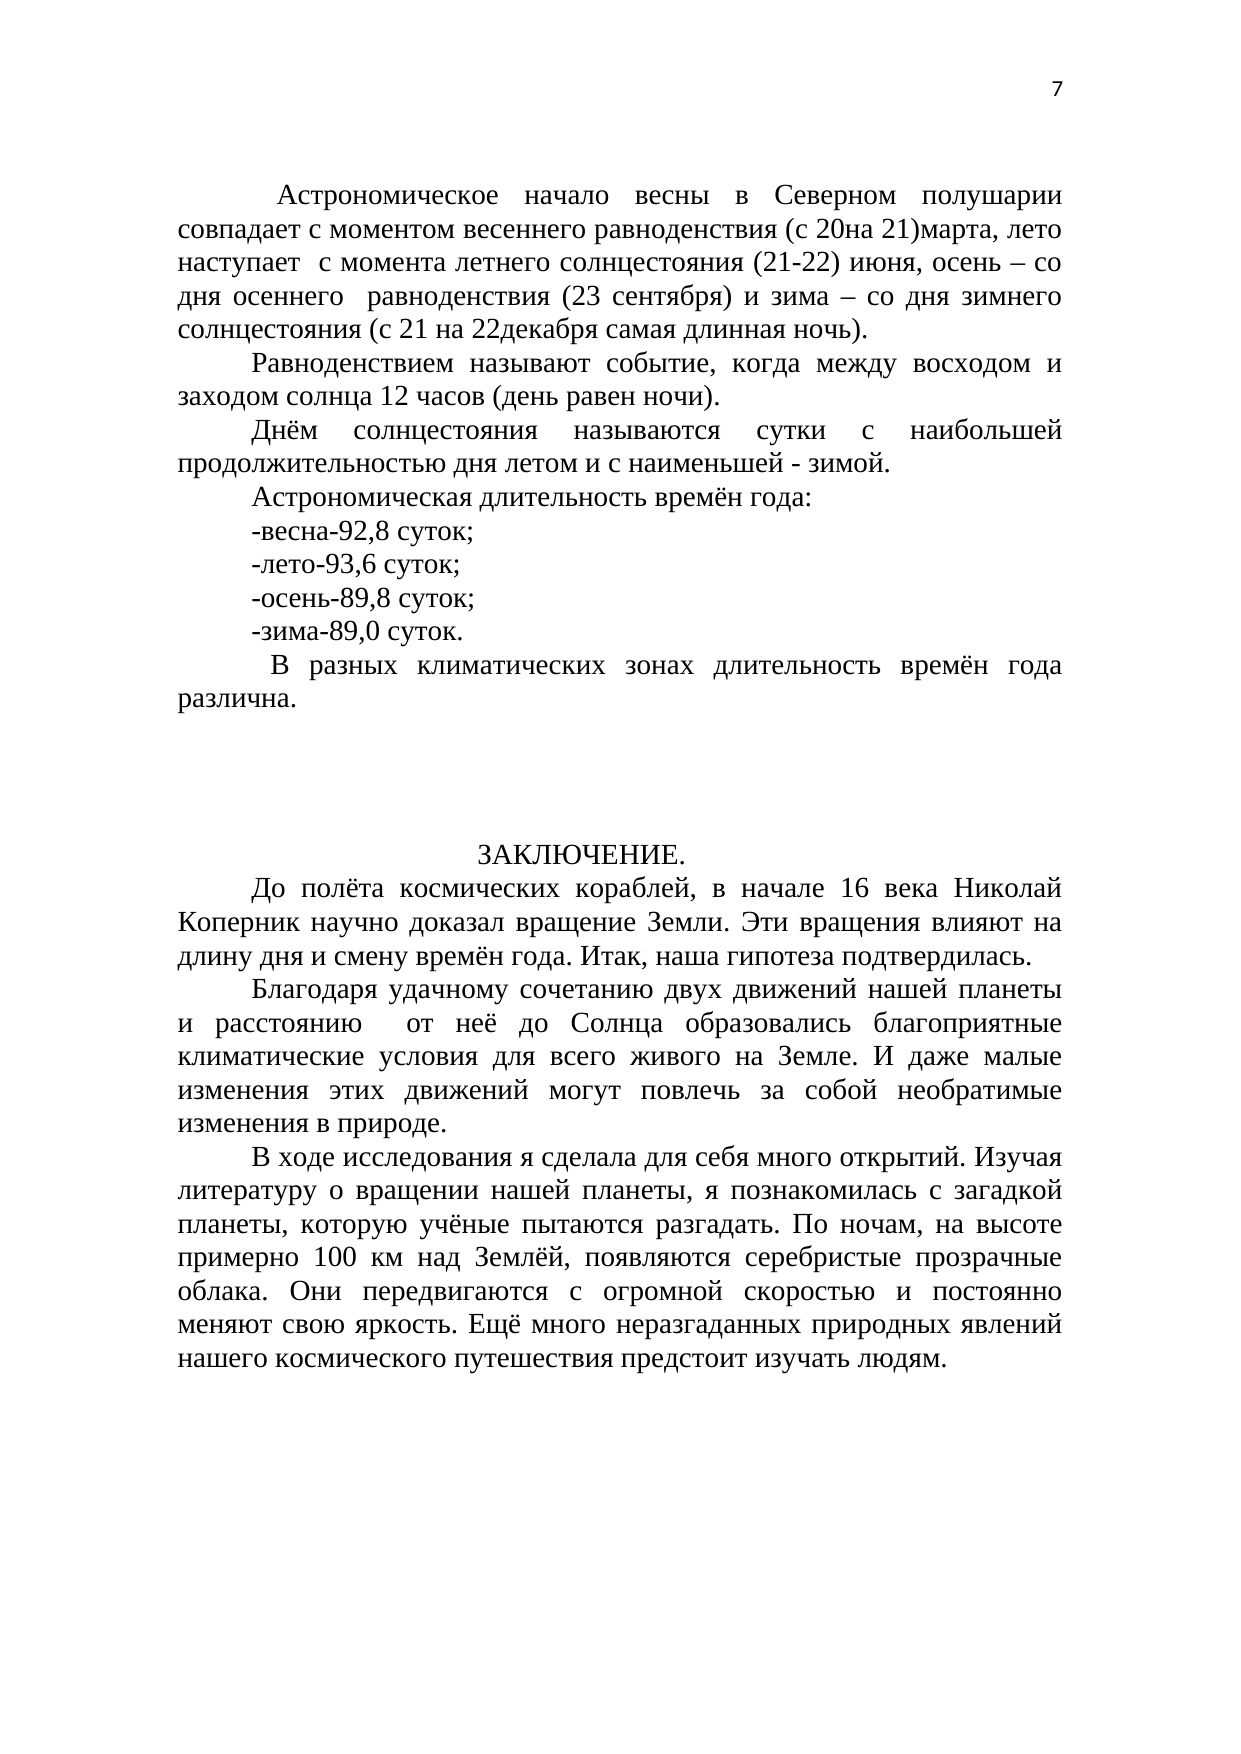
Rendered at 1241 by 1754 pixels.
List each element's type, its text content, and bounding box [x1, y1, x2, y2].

text Астрономическое начало весны в Северном полушарии совпадает с моментом весеннего равноденствия (с 20на 21)марта, лето наступает с момента летнего солнцестояния (21-22) июня, осень – со дня осеннего равноденствия (23 сентября) и зима – со дня зимнего солнцестояния (с 21 на 22декабря самая длинная ночь). [177, 177, 1063, 345]
text -весна-92,8 суток; [177, 513, 1063, 546]
text В разных климатических зонах длительность времён года различна. [177, 647, 1063, 714]
text ЗАКЛЮЧЕНИЕ. [177, 837, 1063, 871]
text -осень-89,8 суток; [177, 580, 1063, 613]
text Астрономическая длительность времён года: [177, 479, 1063, 513]
text Благодаря удачному сочетанию двух движений нашей планеты и расстоянию от неё до Солнца образовались благоприятные климатические условия для всего живого на Земле. И даже малые изменения этих движений могут повлечь за собой необратимые изменения в природе. [177, 971, 1063, 1139]
text -лето-93,6 суток; [177, 546, 1063, 580]
text До полёта космических кораблей, в начале 16 века Николай Коперник научно доказал вращение Земли. Эти вращения влияют на длину дня и смену времён года. Итак, наша гипотеза подтвердилась. [177, 871, 1063, 971]
text -зима-89,0 суток. [177, 613, 1063, 647]
text Равноденствием называют событие, когда между восходом и заходом солнца 12 часов (день равен ночи). [177, 345, 1063, 412]
text В ходе исследования я сделала для себя много открытий. Изучая литературу о вращении нашей планеты, я познакомилась с загадкой планеты, которую учёные пытаются разгадать. По ночам, на высоте примерно 100 км над Землёй, появляются серебристые прозрачные облака. Они передвигаются с огромной скоростью и постоянно меняют свою яркость. Ещё много неразгаданных природных явлений нашего космического путешествия предстоит изучать людям. [177, 1139, 1063, 1374]
text Днём солнцестояния называются сутки с наибольшей продолжительностью дня летом и с наименьшей - зимой. [177, 412, 1063, 479]
